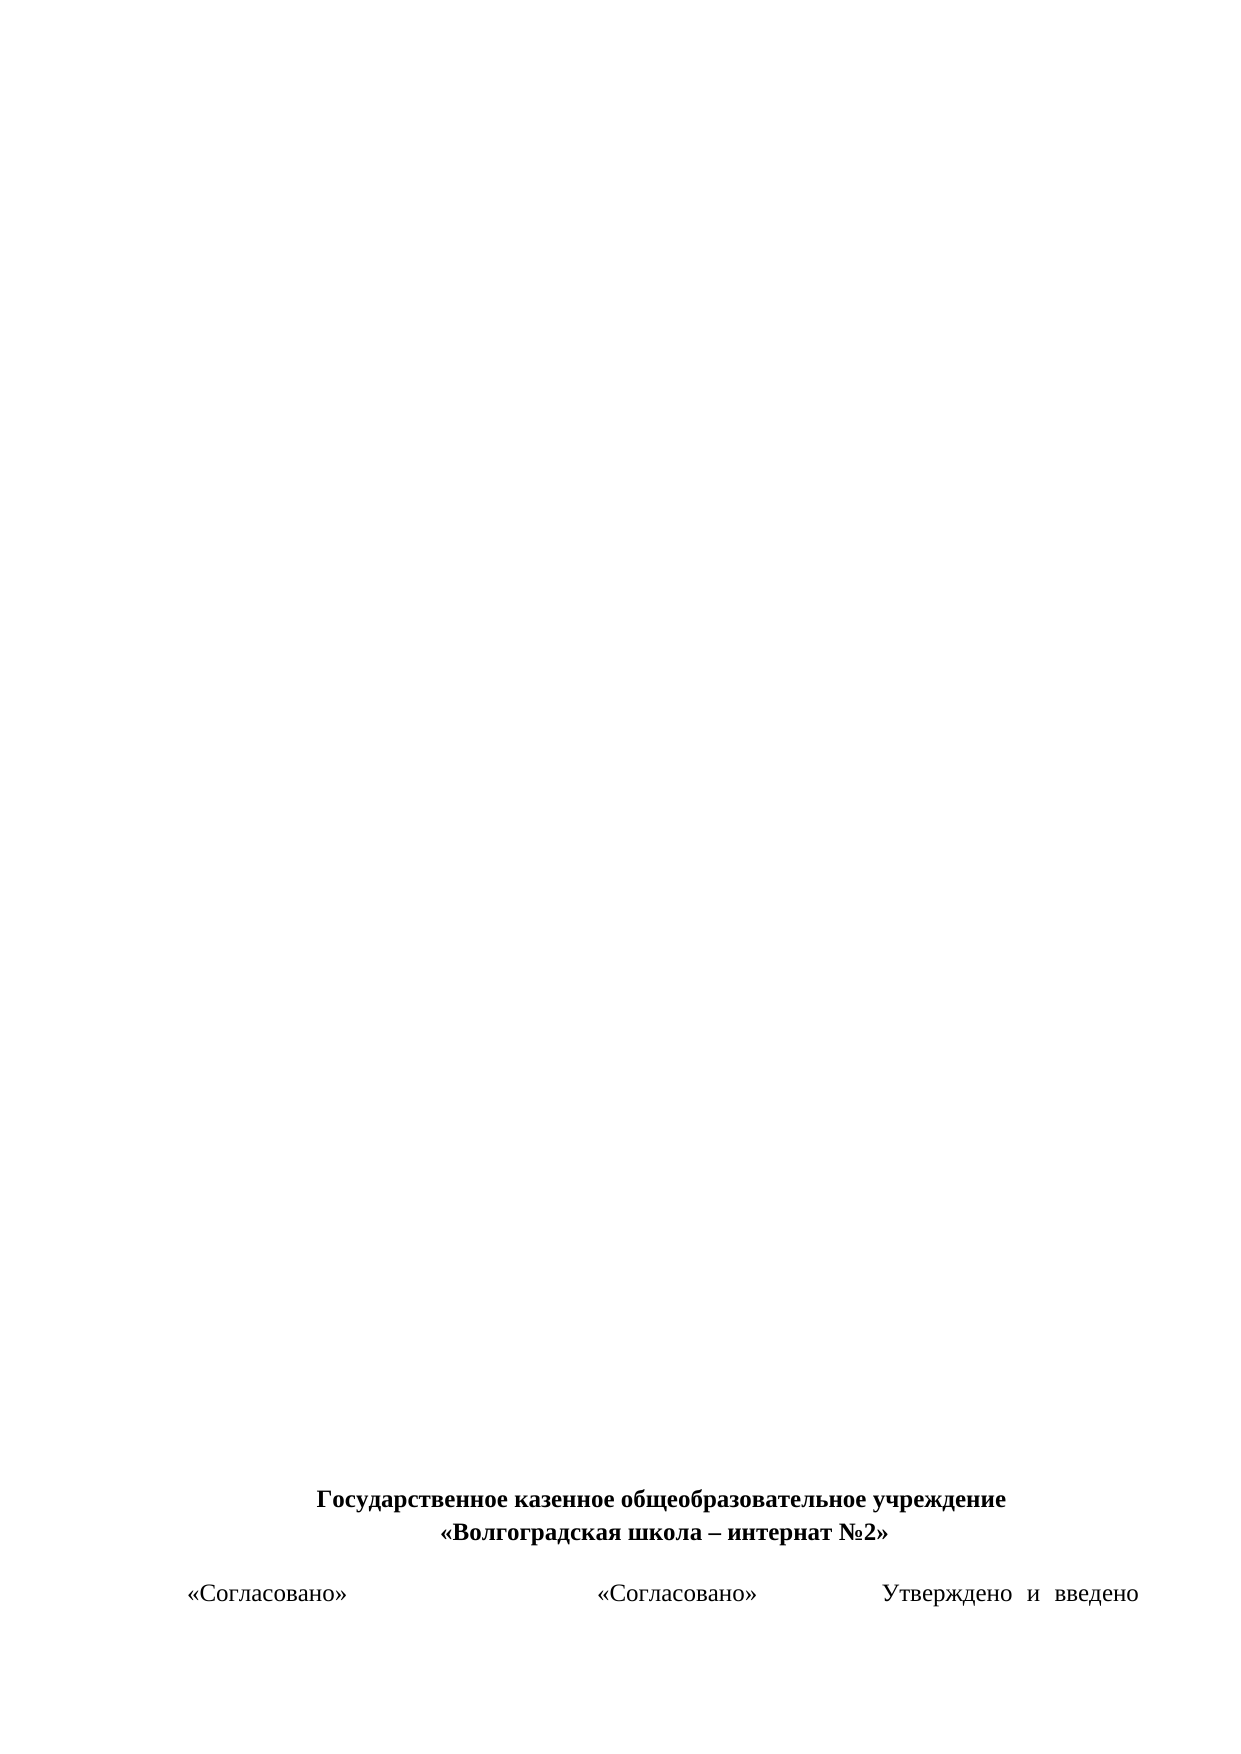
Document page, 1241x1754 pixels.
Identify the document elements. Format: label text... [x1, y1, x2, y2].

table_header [870, 1579, 1150, 1607]
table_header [586, 1579, 870, 1607]
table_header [176, 1579, 586, 1607]
text Государственное казенное общеобразовательное учреждение «Волгоградская школа – интернат №2» [177, 1484, 1152, 1546]
